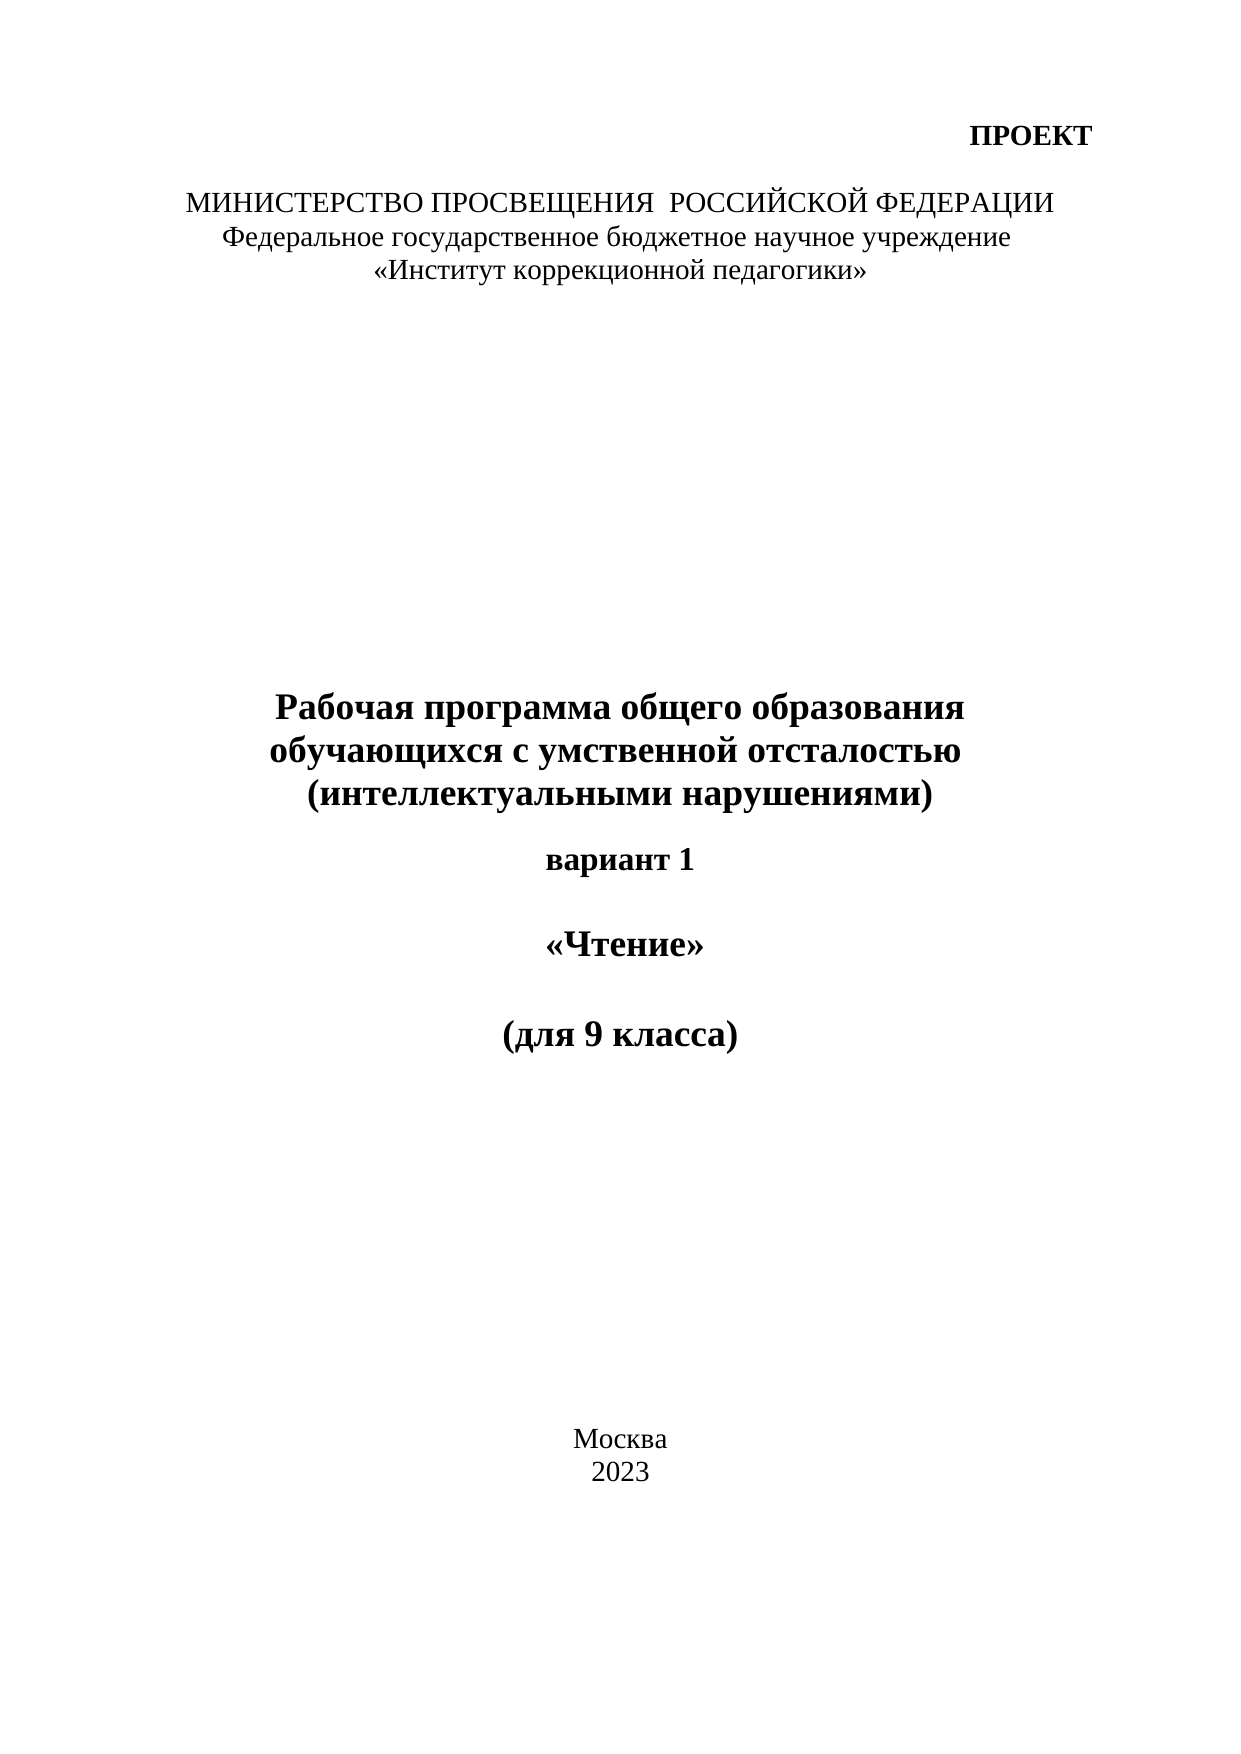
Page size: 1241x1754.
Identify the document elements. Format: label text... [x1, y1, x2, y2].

text ПРОЕКТ [148, 118, 1092, 152]
text Федеральное государственное бюджетное научное учреждение «Институт коррекционной педагогики» [148, 219, 1092, 286]
text МИНИСТЕРСТВО ПРОСВЕЩЕНИЯ РОССИЙСКОЙ ФЕДЕРАЦИИ [148, 185, 1092, 219]
text Рабочая программа общего образования обучающихся с умственной отсталостью (интеллектуальными нарушениями) [148, 684, 1092, 814]
text «Чтение» [148, 921, 1092, 964]
text Москва 2023 [148, 1421, 1092, 1488]
text (для 9 класса) [148, 1011, 1092, 1054]
text вариант 1 [148, 839, 1092, 877]
